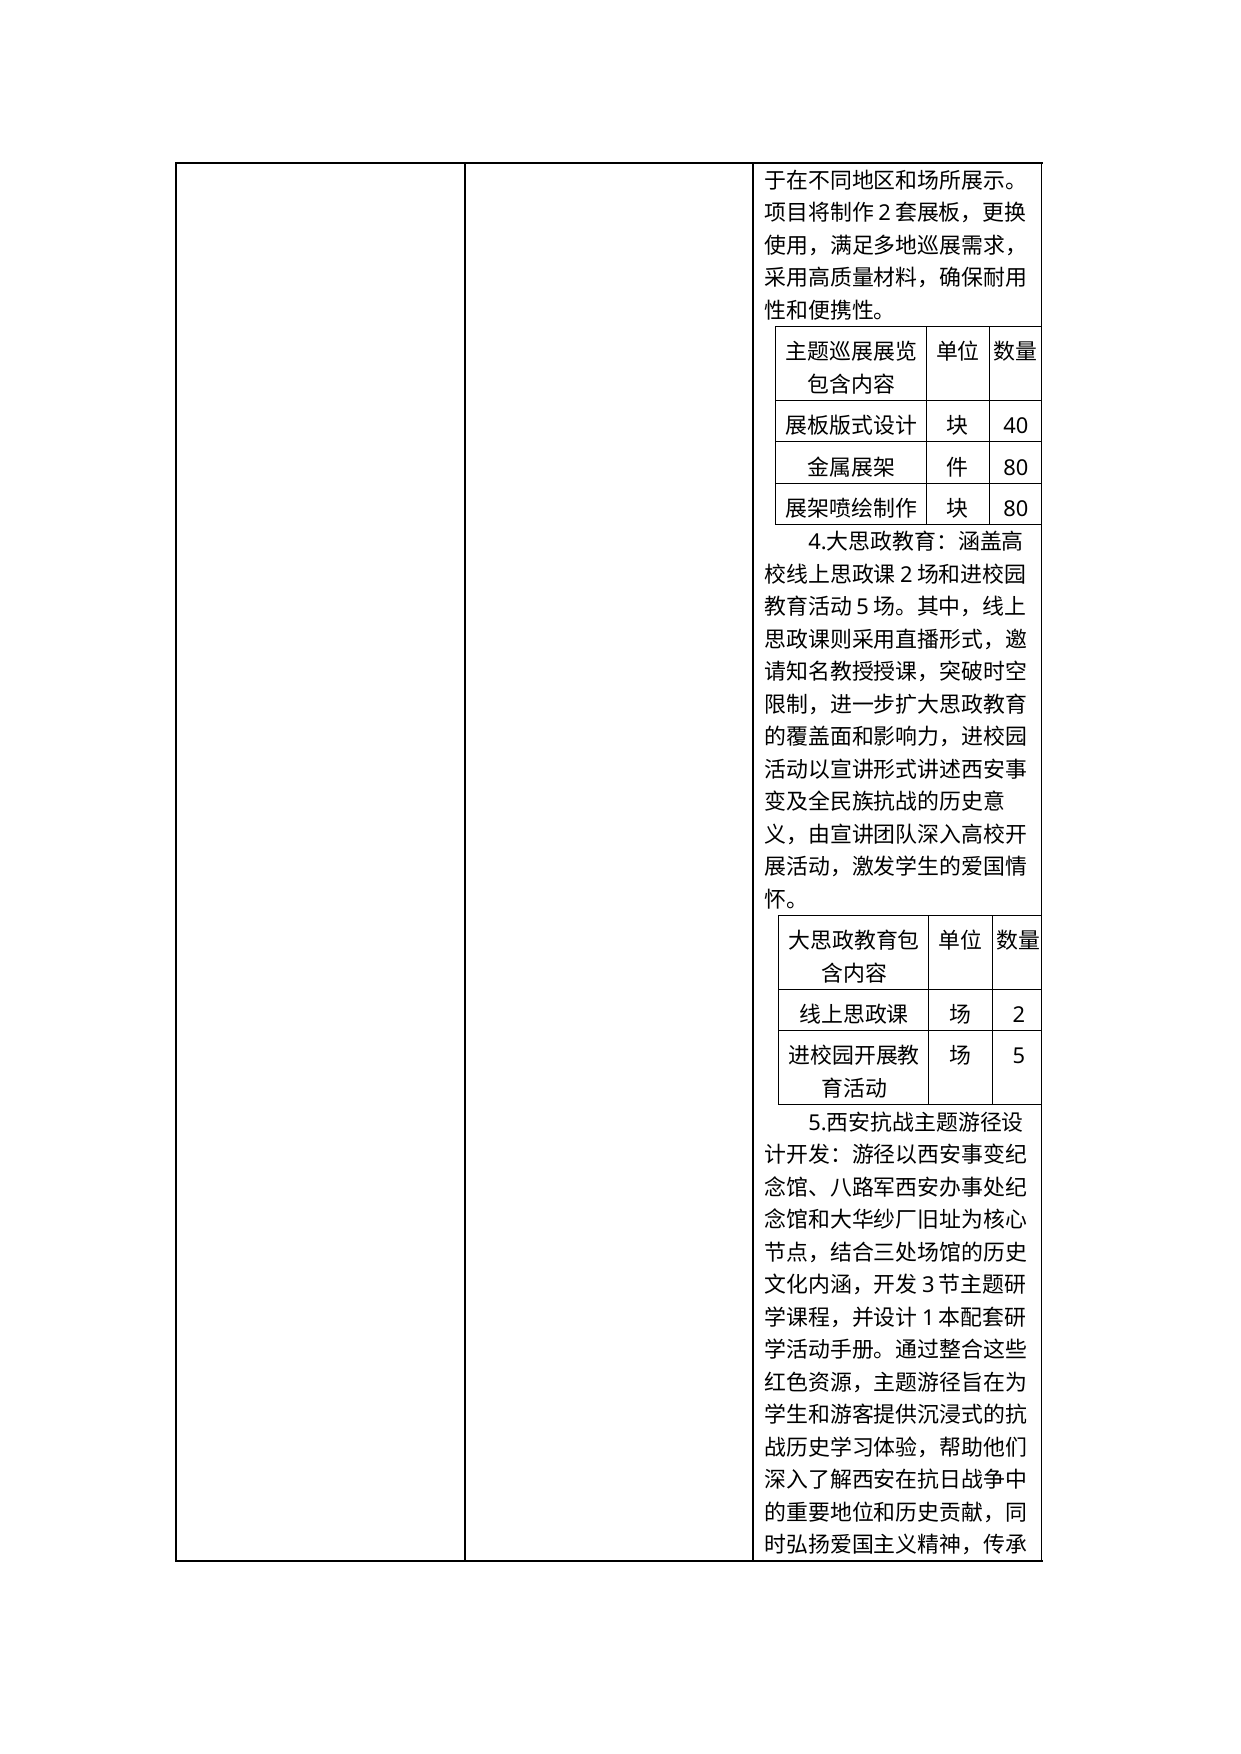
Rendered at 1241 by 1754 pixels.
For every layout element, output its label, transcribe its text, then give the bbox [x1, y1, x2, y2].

table_cell 1 [177, 164, 464, 1560]
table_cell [754, 164, 1041, 1560]
table_cell [466, 164, 752, 1560]
